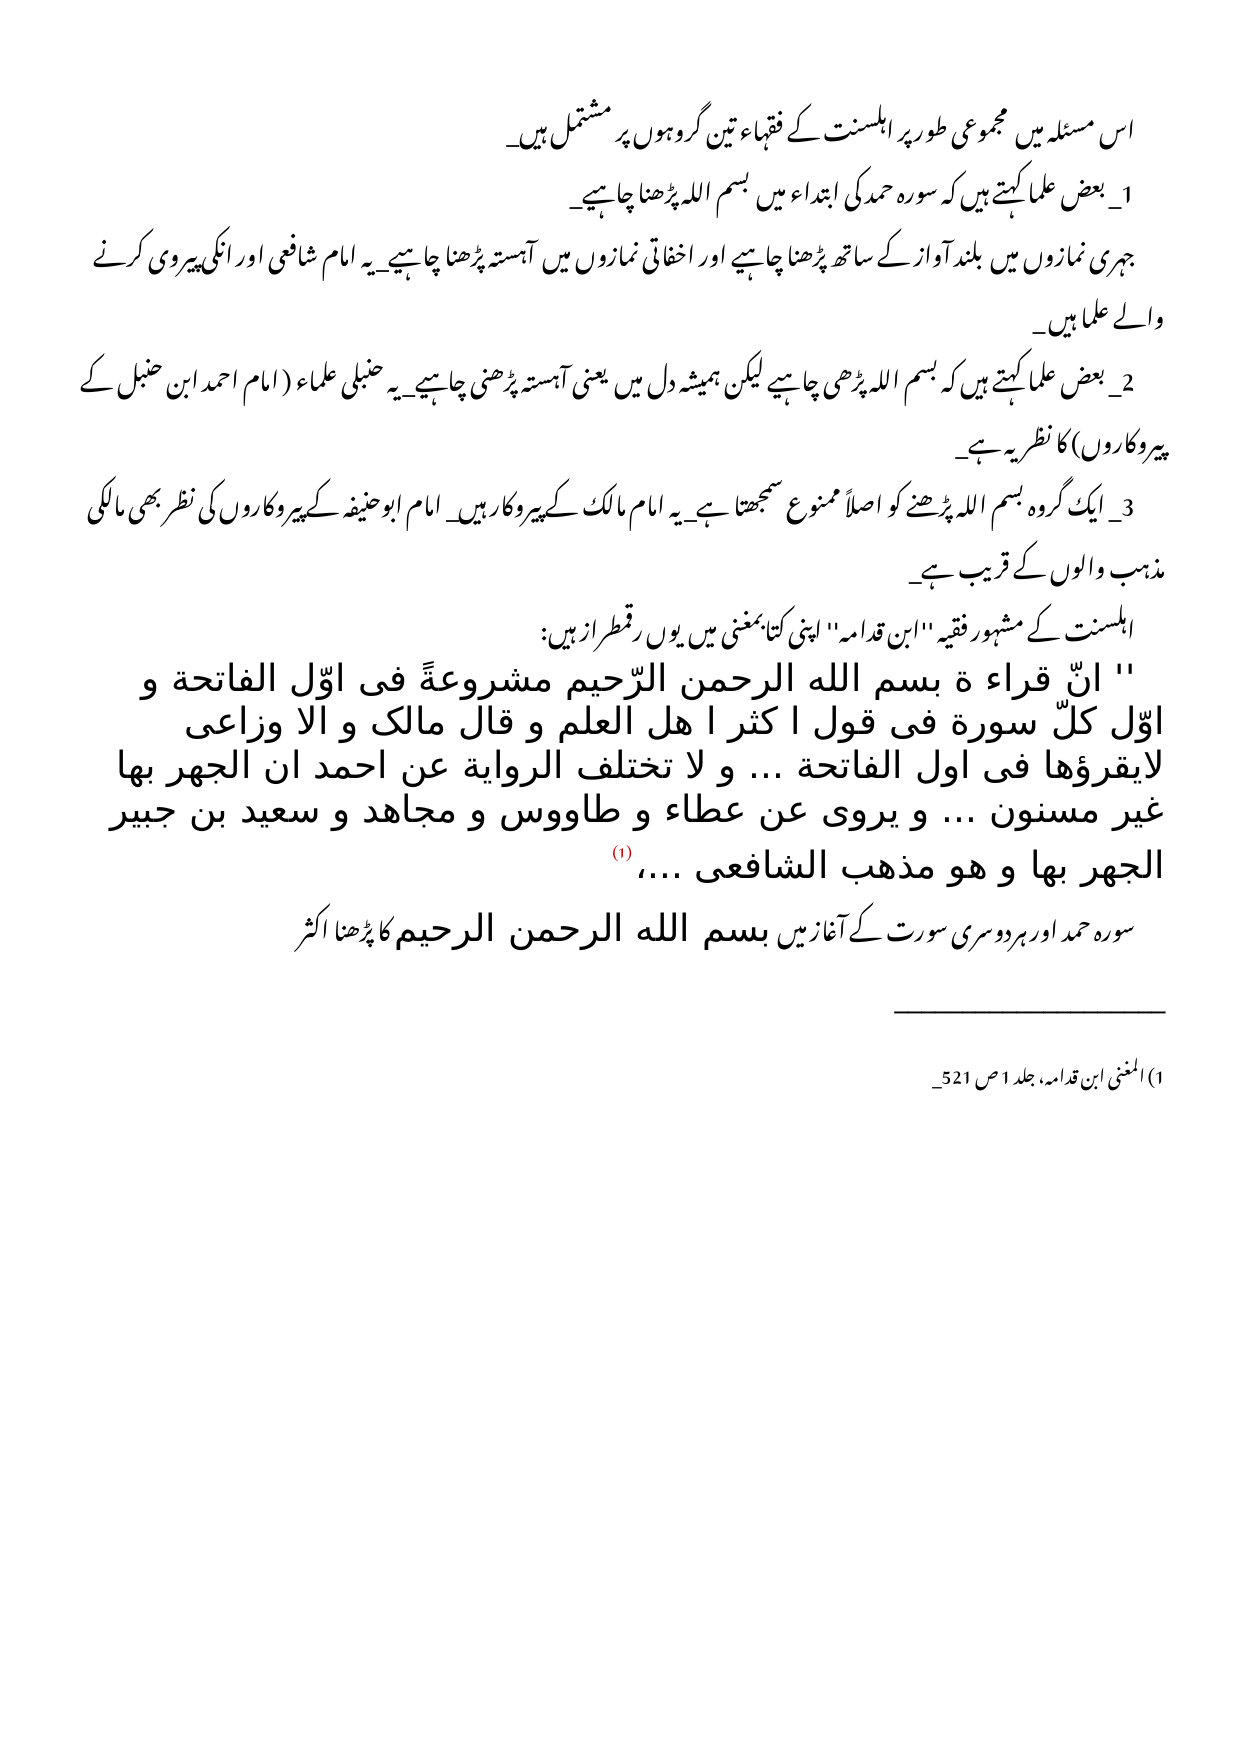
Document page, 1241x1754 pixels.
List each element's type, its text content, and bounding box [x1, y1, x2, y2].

text 2_ بعض علما کہتے ہیں کہ بسم اللہ پڑھی چاہیے لیکن ہمیشہ دل میں یعنی آہستہ پڑھنی چاہیے_ یہ حنبلی علماء ( امام احمد ابن حنبل کے پیروکاروں) کا نظریہ ہے_ [75, 344, 1165, 469]
text جہری نمازوں میں بلند آواز کے ساتھ پڑھنا چاہیے اور اخفاتی نمازوں میں آہستہ پڑھنا چاہیے_ یہ امام شافعی اور انکی پیروی کرنے والے علما ہیں _ [75, 219, 1165, 344]
text 1_ بعض علما کہتے ہیں کہ سورہ حمد کی ابتداء میں بسم اللہ پڑھنا چاہیے_ [75, 156, 1165, 219]
text '' انّ قراء ة بسم الله الرحمن الرّحیم مشروعةً فی اوّل الفاتحة و اوّل کلّ سورة فی قول ا کثر ا هل العلم و قال مالک و الا وزاعی لایقرؤها فی اول الفاتحة ... و لا تختلف الروایة عن احمد ان الجهر بها غیر مسنون ... و یروی عن عطاء و طاووس و مجاهد و سعید بن جبیر الجهر بها و هو مذهب الشافعی ...، (1) [75, 656, 1165, 893]
text 1) المغنی ابن قدامہ، جلد 1 ص 521_ [75, 1048, 1165, 1095]
text سورہ حمد اور ہردوسری سورت کے آغاز میں بسم الله الرحمن الرحیم کا پڑھنا اکثر [75, 893, 1165, 956]
text 3_ ایک گروہ بسم اللہ پڑھنے کو اصلاً ممنوع سمجھتا ہے_ یہ امام مالک کے پیروکار ہیں_ امام ابوحنیفہ کے پیروکاروں کی نظر بھی مالکی مذہب والوں کے قریب ہے_ [75, 469, 1165, 594]
text اس مسئلہ میں مجموعی طور پر اہلسنت کے فقہاء تین گروہوں پر مشتمل ہیں_ [75, 94, 1165, 156]
text ____________________ [75, 956, 1165, 1023]
text اہلسنت کے مشہور فقیہ ''ابن قدامہ'' اپنی کتابمغنی میں یوں رقمطراز ہیں: [75, 594, 1165, 656]
